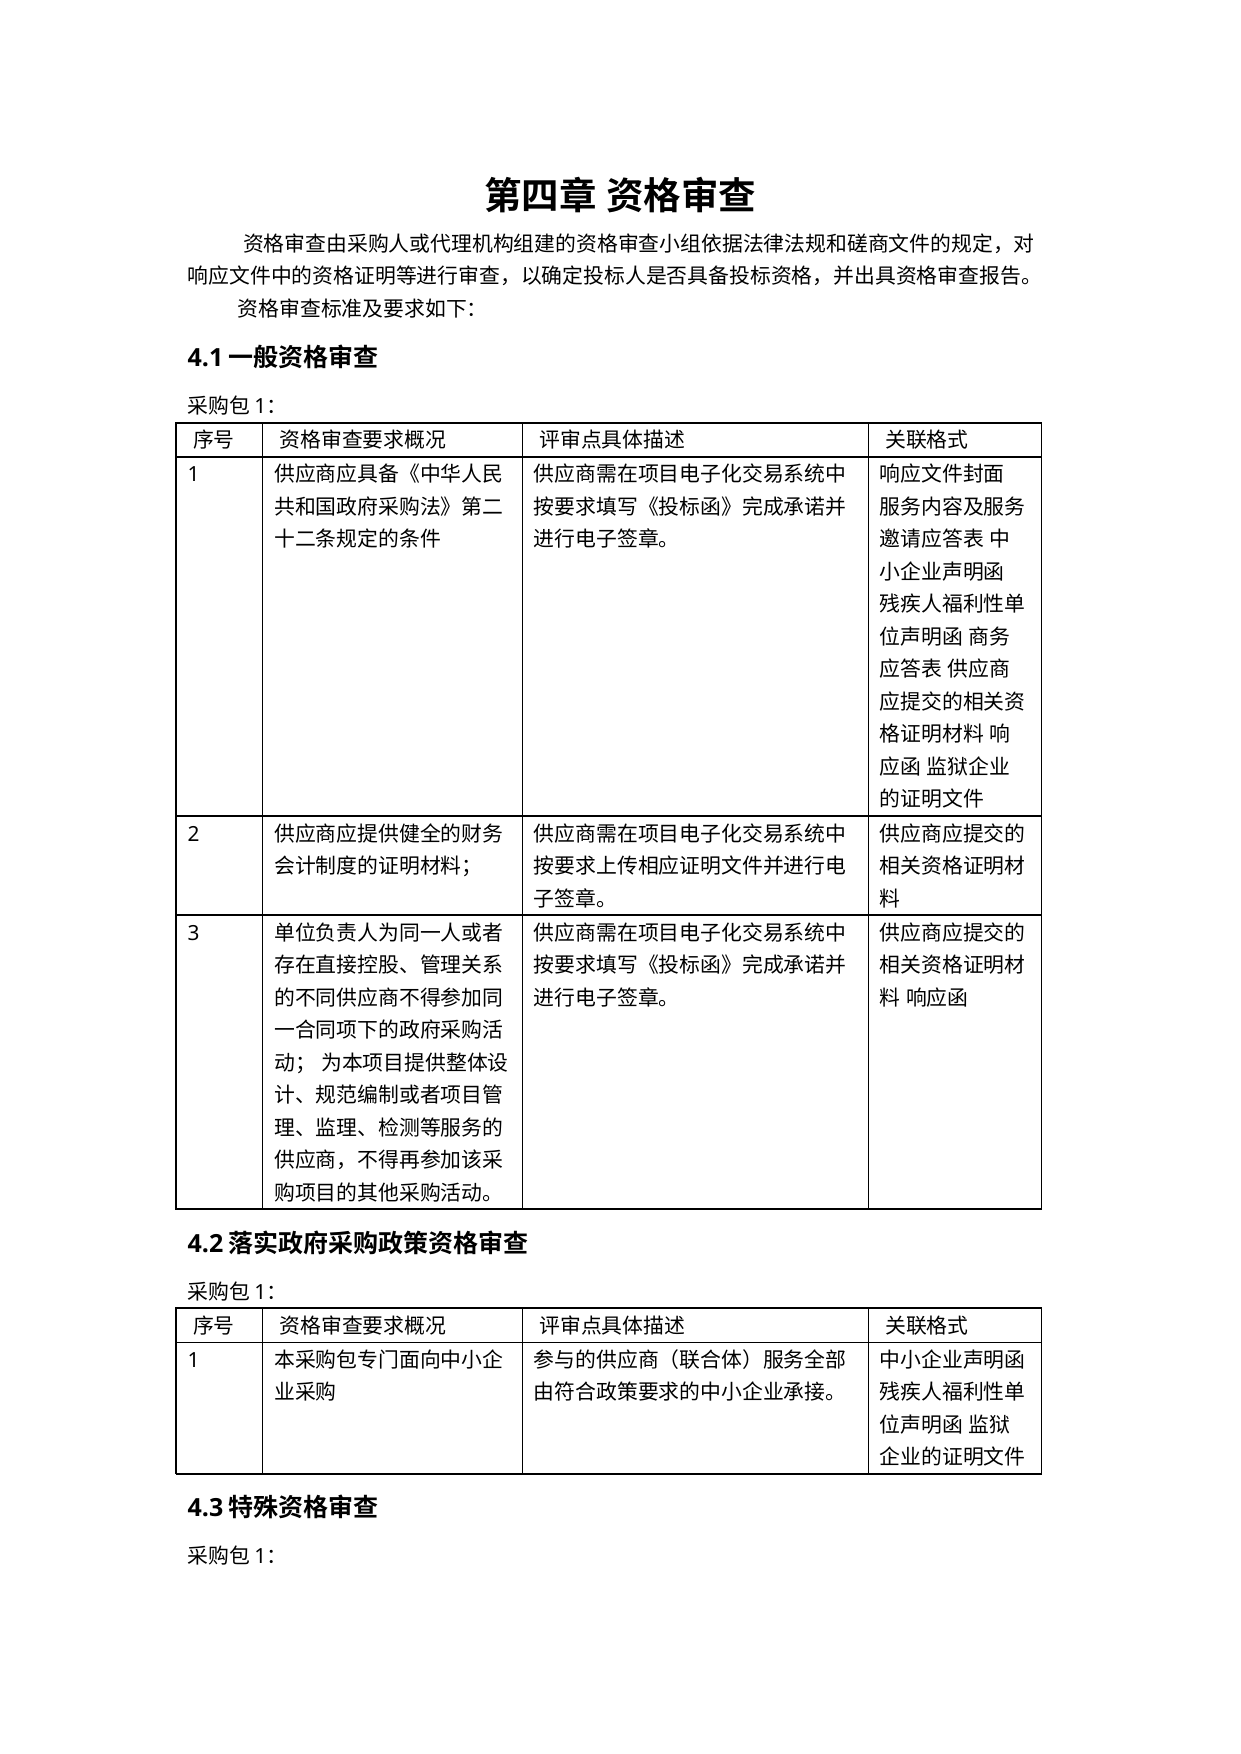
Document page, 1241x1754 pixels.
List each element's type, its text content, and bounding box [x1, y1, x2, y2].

table_header 评审点具体描述 [523, 424, 868, 456]
table_cell 中小企业声明函 残疾人福利性单位声明函 监狱企业的证明文件 [869, 1343, 1041, 1473]
table_cell 本采购包专门面向中小企业采购 [263, 1343, 522, 1473]
table_header 资格审查要求概况 [263, 1309, 522, 1341]
table_cell 单位负责人为同一人或者存在直接控股、管理关系的不同供应商不得参加同一合同项下的政府采购活动； 为本项目提供整体设计、规范编制或者项目管理、监理、检测等服务的供应商，不得再参加该采购项目的其他采购活动。 [263, 916, 522, 1208]
table_header 评审点具体描述 [523, 1309, 868, 1341]
table_cell 供应商应提交的相关资格证明材料 响应函 [869, 916, 1041, 1208]
table_cell 2 [177, 817, 262, 914]
table_header 序号 [177, 424, 262, 456]
text 资格审查由采购人或代理机构组建的资格审查小组依据法律法规和磋商文件的规定，对响应文件中的资格证明等进行审查，以确定投标人是否具备投标资格，并出具资格审查报告。 [187, 227, 1053, 292]
table_cell 1 [177, 458, 262, 815]
table_cell 3 [177, 916, 262, 1208]
text 资格审查标准及要求如下： [187, 292, 1053, 324]
text 4.1一般资格审查 [187, 324, 1053, 389]
table_cell 响应文件封面 服务内容及服务邀请应答表 中小企业声明函 残疾人福利性单位声明函 商务应答表 供应商应提交的相关资格证明材料 响应函 监狱企业的证明文件 [869, 458, 1041, 815]
table_cell 供应商需在项目电子化交易系统中按要求填写《投标函》完成承诺并进行电子签章。 [523, 916, 868, 1208]
table_header 关联格式 [869, 424, 1041, 456]
table_cell 参与的供应商（联合体）服务全部由符合政策要求的中小企业承接。 [523, 1343, 868, 1473]
text 4.3特殊资格审查 [187, 1474, 1053, 1539]
table_cell 供应商需在项目电子化交易系统中按要求填写《投标函》完成承诺并进行电子签章。 [523, 458, 868, 815]
text 采购包1： [187, 1539, 1053, 1572]
table_header 关联格式 [869, 1309, 1041, 1341]
table_header 资格审查要求概况 [263, 424, 522, 456]
table_cell 供应商应具备《中华人民共和国政府采购法》第二十二条规定的条件 [263, 458, 522, 815]
table_cell 1 [177, 1343, 262, 1473]
text 采购包1： [187, 1275, 1053, 1307]
table_cell 供应商应提交的相关资格证明材料 [869, 817, 1041, 914]
text 采购包1： [187, 389, 1053, 422]
table_header 序号 [177, 1309, 262, 1341]
text 第四章 资格审查 [187, 162, 1053, 227]
table_cell 供应商应提供健全的财务会计制度的证明材料； [263, 817, 522, 914]
table_cell 供应商需在项目电子化交易系统中按要求上传相应证明文件并进行电子签章。 [523, 817, 868, 914]
text 4.2落实政府采购政策资格审查 [187, 1210, 1053, 1275]
